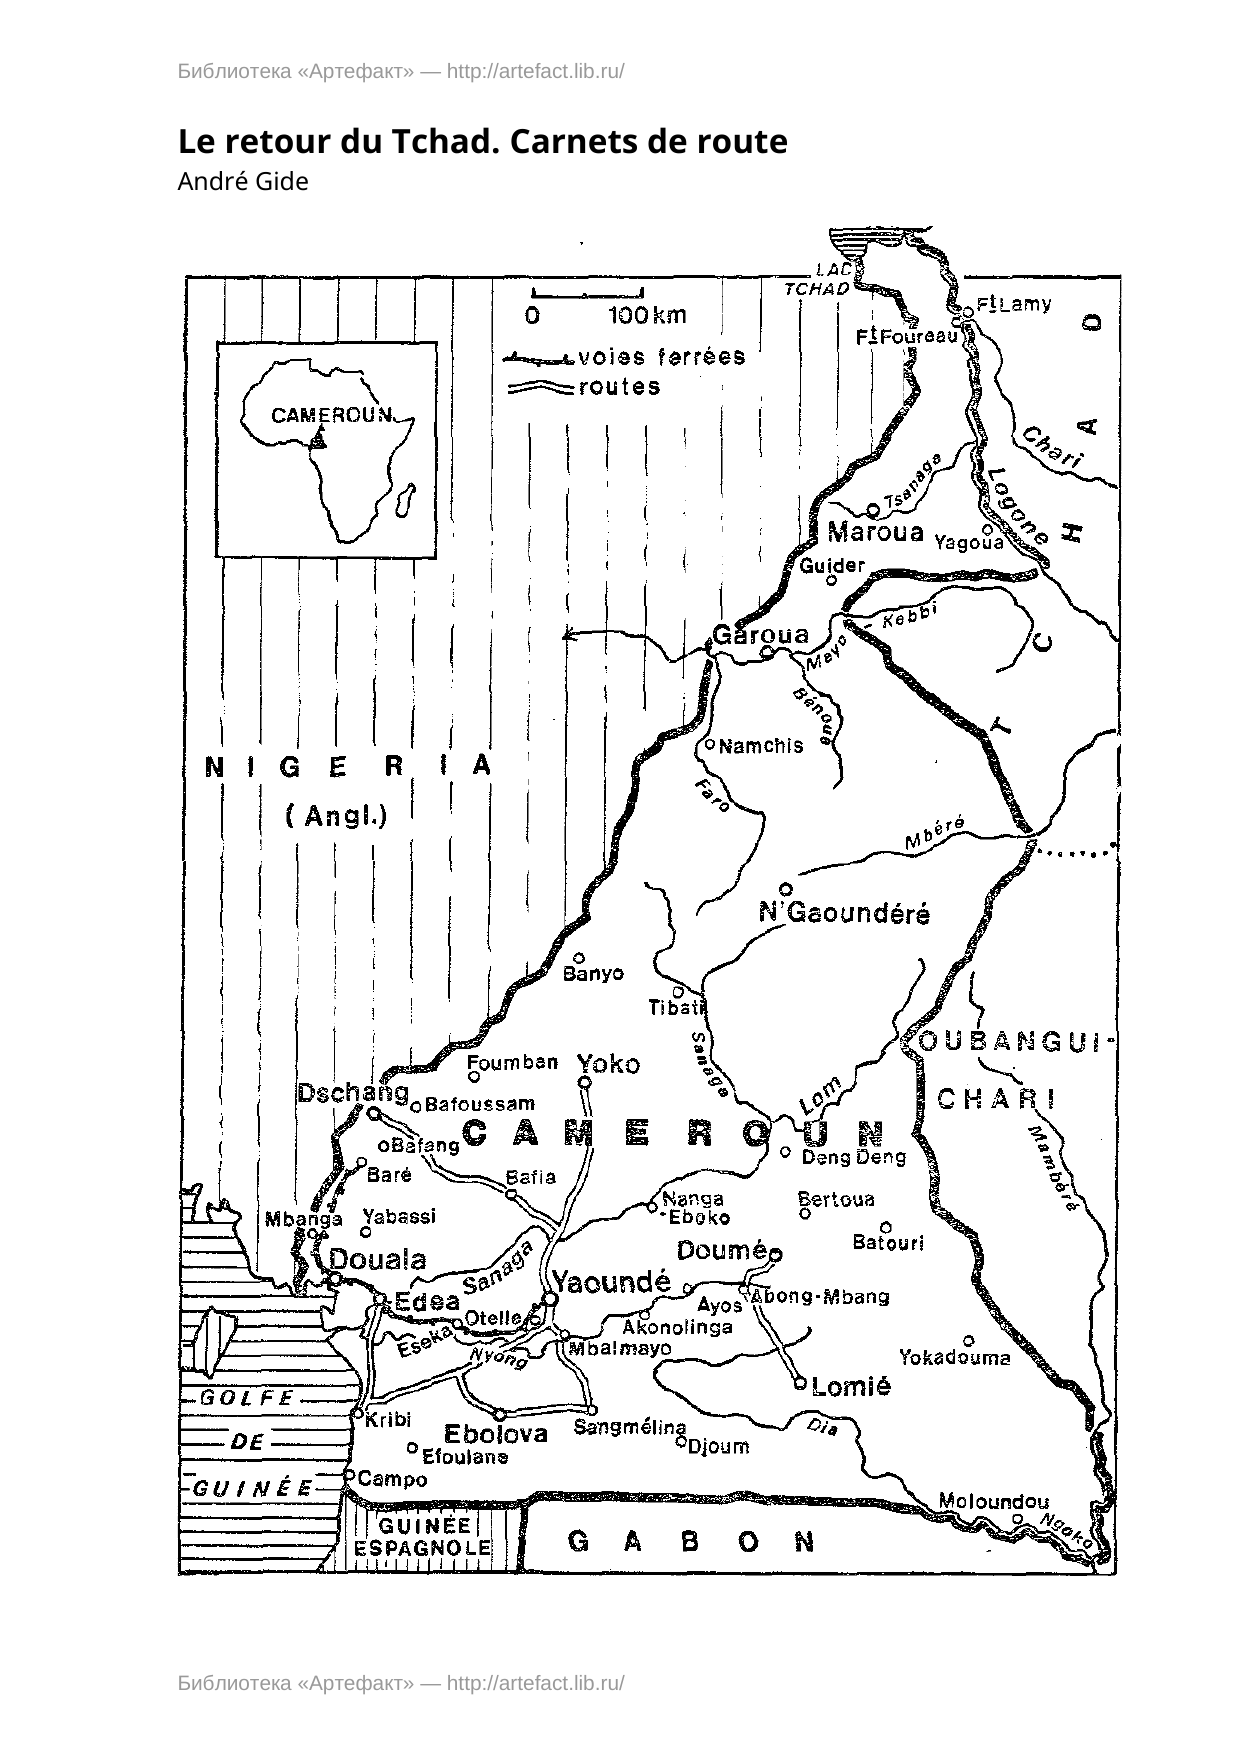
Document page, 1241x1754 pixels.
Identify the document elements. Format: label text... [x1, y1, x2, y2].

picture [177, 226, 1122, 1576]
text Le retour du Tchad. Carnets de route [177, 118, 1122, 163]
text André Gide [177, 163, 1122, 198]
